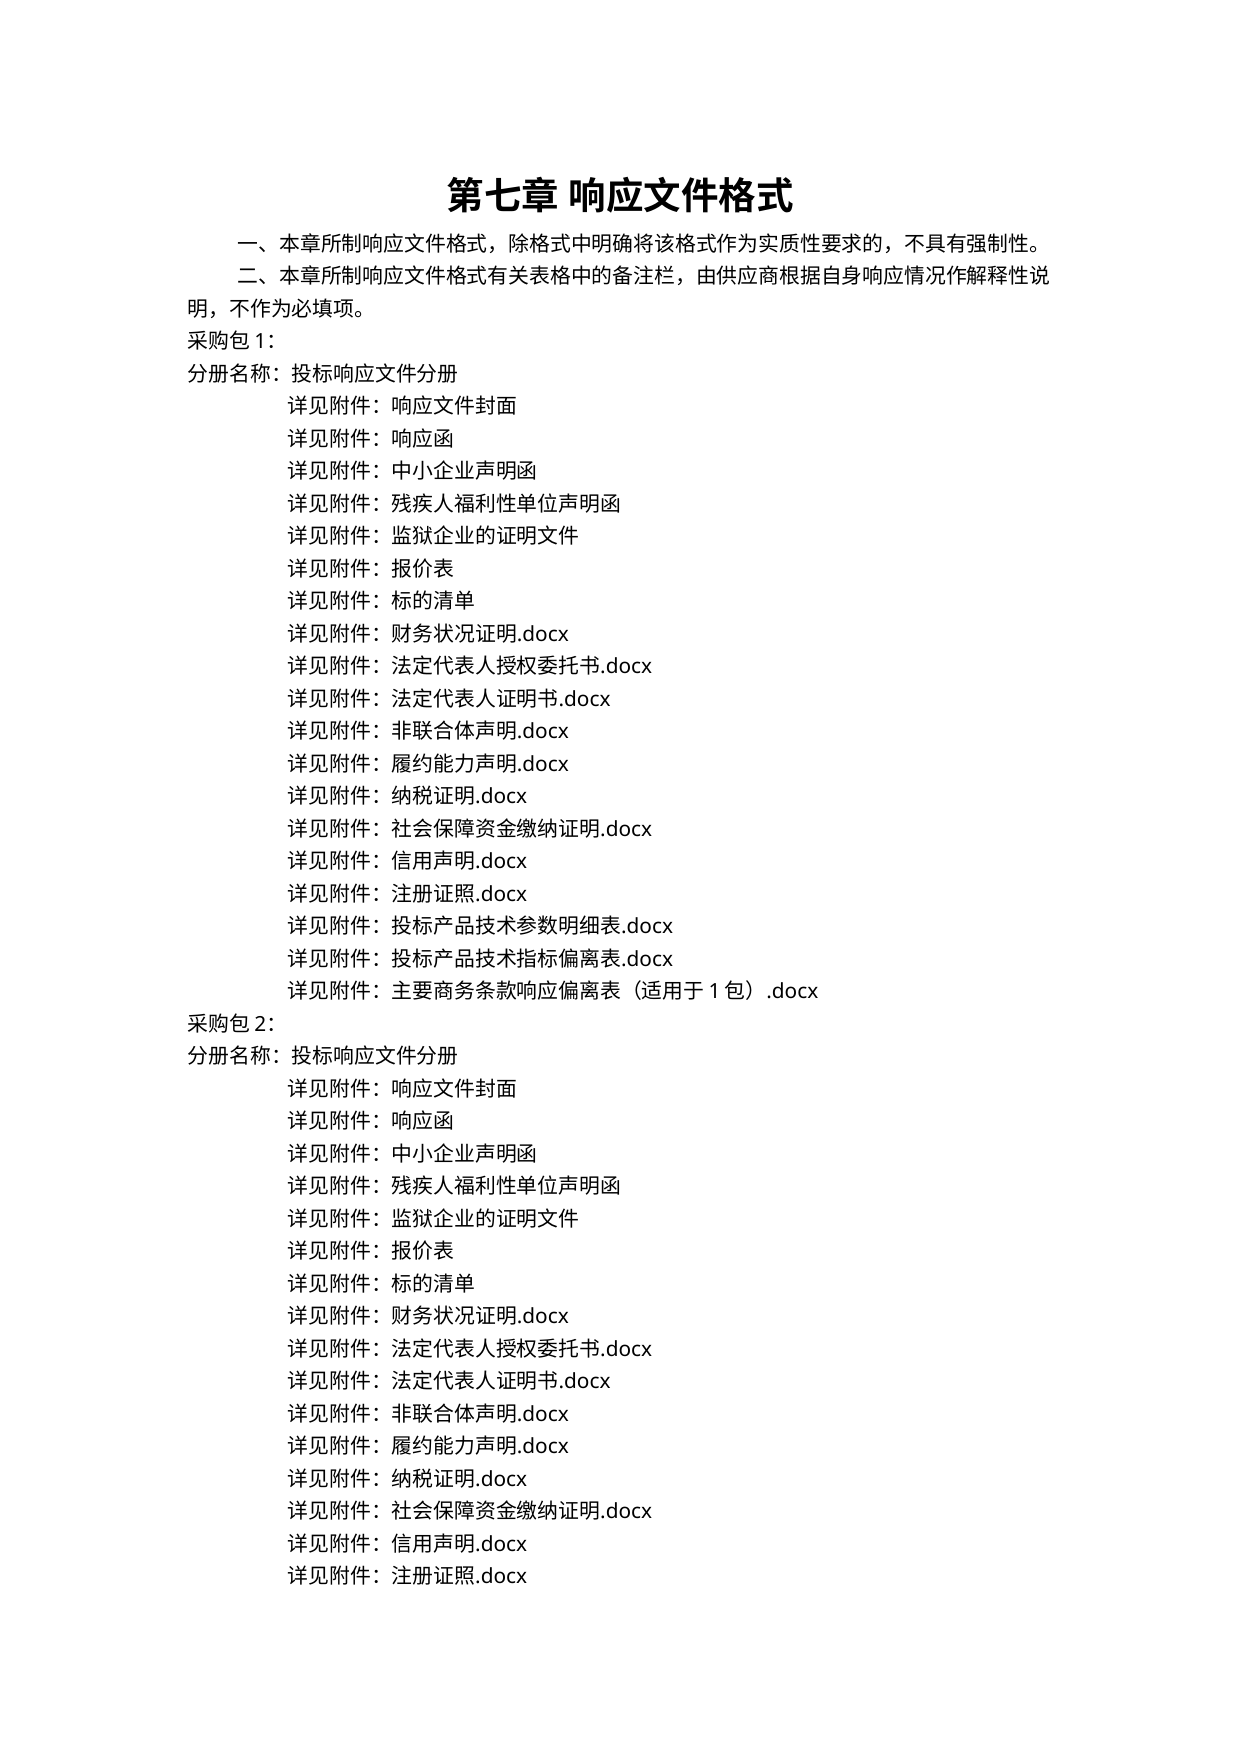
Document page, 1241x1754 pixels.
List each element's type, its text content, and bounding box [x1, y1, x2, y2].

text 详见附件：社会保障资金缴纳证明.docx [187, 1494, 1053, 1527]
text 详见附件：监狱企业的证明文件 [187, 1202, 1053, 1234]
text 详见附件：中小企业声明函 [187, 1137, 1053, 1169]
text 第七章 响应文件格式 [187, 162, 1053, 227]
text 详见附件：履约能力声明.docx [187, 1429, 1053, 1462]
text 采购包2： [187, 1007, 1053, 1039]
text 详见附件：投标产品技术指标偏离表.docx [187, 942, 1053, 974]
text 详见附件：残疾人福利性单位声明函 [187, 1169, 1053, 1202]
text 详见附件：注册证照.docx [187, 1559, 1053, 1592]
text 详见附件：报价表 [187, 1234, 1053, 1267]
text 详见附件：法定代表人证明书.docx [187, 1364, 1053, 1397]
text 详见附件：财务状况证明.docx [187, 617, 1053, 649]
text 详见附件：报价表 [187, 552, 1053, 584]
text 详见附件：标的清单 [187, 1267, 1053, 1299]
text 详见附件：法定代表人授权委托书.docx [187, 1332, 1053, 1364]
text 详见附件：监狱企业的证明文件 [187, 519, 1053, 552]
text 一、本章所制响应文件格式，除格式中明确将该格式作为实质性要求的，不具有强制性。 [187, 227, 1053, 259]
text 采购包1： [187, 324, 1053, 357]
text 详见附件：纳税证明.docx [187, 779, 1053, 812]
text 详见附件：履约能力声明.docx [187, 747, 1053, 779]
text 详见附件：法定代表人授权委托书.docx [187, 649, 1053, 682]
text 详见附件：非联合体声明.docx [187, 714, 1053, 747]
text 详见附件：响应函 [187, 1104, 1053, 1137]
text 详见附件：投标产品技术参数明细表.docx [187, 909, 1053, 942]
text 详见附件：响应文件封面 [187, 1072, 1053, 1104]
text 详见附件：信用声明.docx [187, 844, 1053, 877]
text 详见附件：中小企业声明函 [187, 454, 1053, 487]
text 详见附件：响应文件封面 [187, 389, 1053, 422]
text 详见附件：残疾人福利性单位声明函 [187, 487, 1053, 519]
text 详见附件：纳税证明.docx [187, 1462, 1053, 1494]
text 二、本章所制响应文件格式有关表格中的备注栏，由供应商根据自身响应情况作解释性说明，不作为必填项。 [187, 259, 1053, 324]
text 详见附件：主要商务条款响应偏离表（适用于1包）.docx [187, 974, 1053, 1007]
text 详见附件：响应函 [187, 422, 1053, 454]
text 详见附件：信用声明.docx [187, 1527, 1053, 1559]
text 分册名称：投标响应文件分册 [187, 357, 1053, 389]
text 详见附件：财务状况证明.docx [187, 1299, 1053, 1332]
text 详见附件：标的清单 [187, 584, 1053, 617]
text 详见附件：非联合体声明.docx [187, 1397, 1053, 1429]
text 分册名称：投标响应文件分册 [187, 1039, 1053, 1072]
text 详见附件：法定代表人证明书.docx [187, 682, 1053, 714]
text 详见附件：注册证照.docx [187, 877, 1053, 909]
text 详见附件：社会保障资金缴纳证明.docx [187, 812, 1053, 844]
